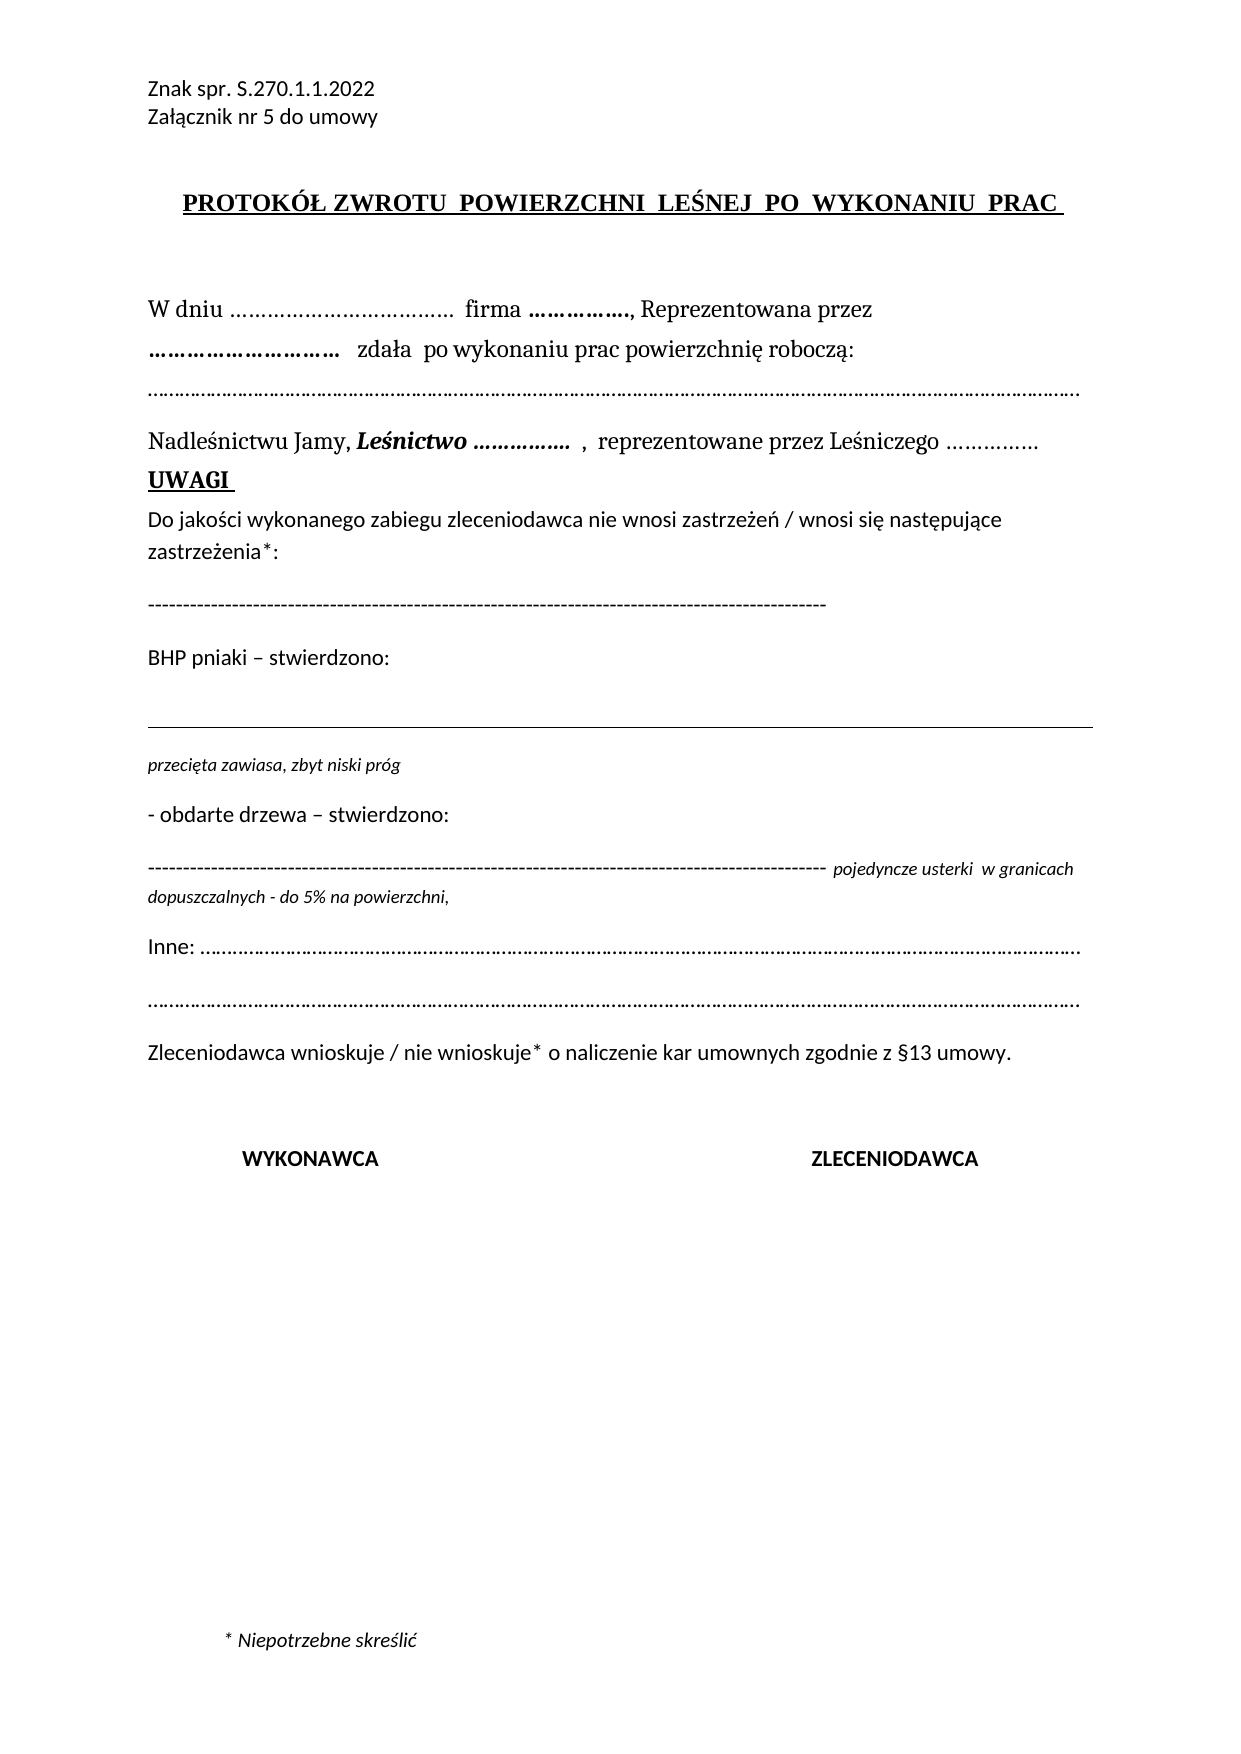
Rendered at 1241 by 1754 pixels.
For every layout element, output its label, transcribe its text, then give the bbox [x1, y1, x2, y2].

text WYKONAWCA ZLECENIODAWCA [148, 1144, 1093, 1172]
text Inne: ……..…………………………………………………………………………………………………………………………………………… [148, 932, 1093, 960]
subtitle UWAGI [148, 466, 1093, 495]
text ------------------------------------------------------------------------------------------------- [148, 591, 1093, 618]
text Do jakości wykonanego zabiegu zleceniodawca nie wnosi zastrzeżeń / wnosi się następujące zastrzeżenia*: [148, 505, 1093, 566]
subtitle ………………………… zdała po wykonaniu prac powierzchnię roboczą: [148, 334, 1093, 363]
subtitle W dniu ……………………………… firma ……………., Reprezentowana przez [148, 295, 1093, 324]
text …………………………………………………………………………………………………………………………………………………………… [148, 985, 1093, 1013]
text BHP pniaki – stwierdzono: [148, 643, 1093, 672]
text - obdarte drzewa – stwierdzono: [148, 800, 1093, 828]
subtitle Nadleśnictwu Jamy, Leśnictwo ……………. , reprezentowane przez Leśniczego …………… [148, 427, 1093, 456]
text …………………………………………………………………………………………………………………………………………………………… [148, 374, 1093, 402]
text Zleceniodawca wnioskuje / nie wnioskuje* o naliczenie kar umownych zgodnie z §13 umowy. [148, 1038, 1093, 1066]
text PROTOKÓŁ ZWROTU POWIERZCHNI LEŚNEJ PO WYKONANIU PRAC [148, 188, 1093, 217]
text przecięta zawiasa, zbyt niski próg [148, 753, 1093, 776]
text ------------------------------------------------------------------------------------------------- pojedyncze usterki w granicach dopuszczalnych - do 5% na powierzchni, [148, 853, 1093, 908]
